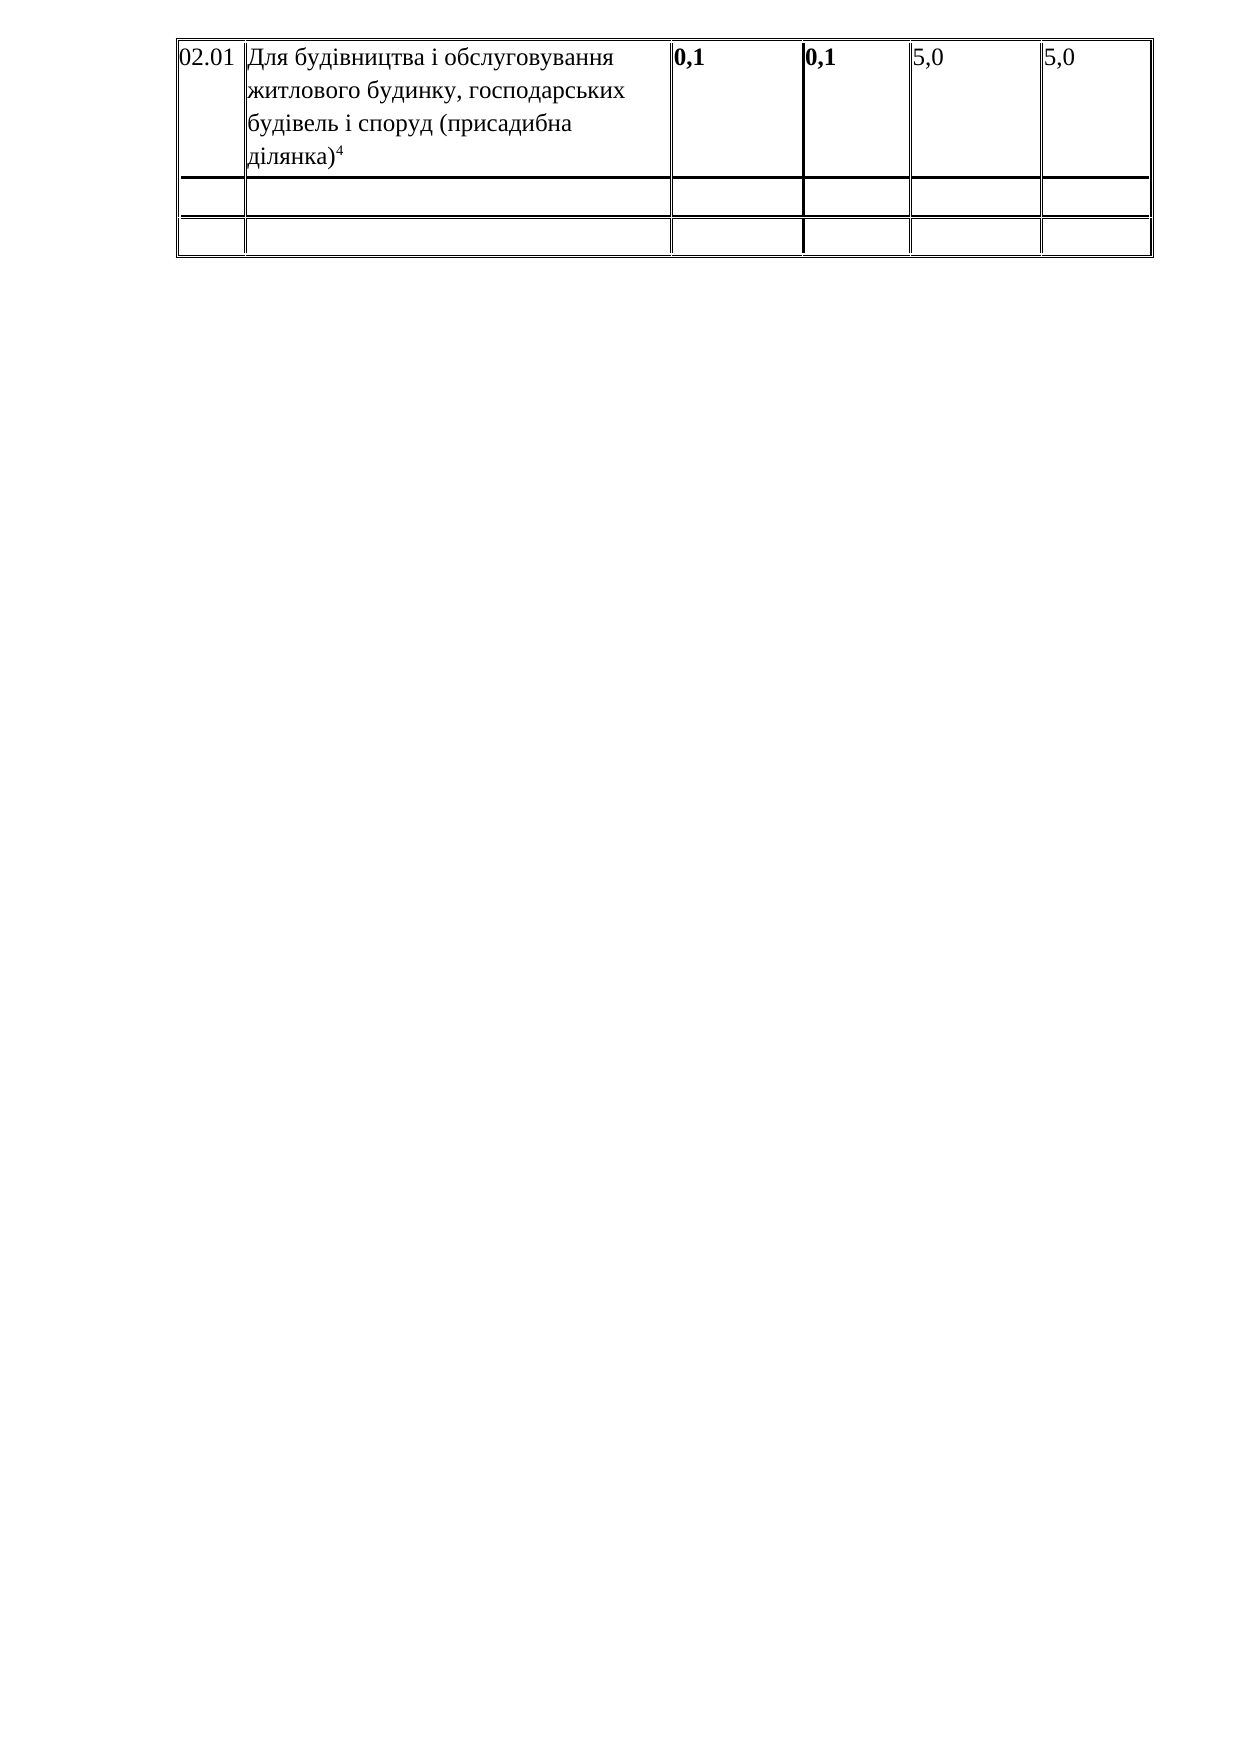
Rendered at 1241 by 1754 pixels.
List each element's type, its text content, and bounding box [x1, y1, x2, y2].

table_cell 02.01 [179, 41, 246, 176]
table_cell [1042, 215, 1151, 255]
table_cell [179, 176, 244, 215]
table_cell [673, 179, 802, 215]
table_cell [246, 219, 672, 255]
table_cell [912, 179, 1040, 215]
table_cell Для будівництва і обслуговування житлового будинку, господарських будівель і споруд (присадибна ділянка)4 [246, 41, 672, 176]
table_cell [247, 179, 670, 215]
table_cell 5,0 [1042, 41, 1150, 176]
table_cell [1043, 176, 1150, 215]
table_cell [672, 219, 803, 255]
table_cell [805, 179, 909, 215]
table_cell 0,1 [803, 41, 911, 176]
table_cell [179, 215, 246, 255]
table_cell 0,1 [672, 39, 803, 176]
table_cell [803, 219, 911, 255]
table_cell [911, 219, 1042, 255]
table_cell 5,0 [911, 41, 1042, 176]
